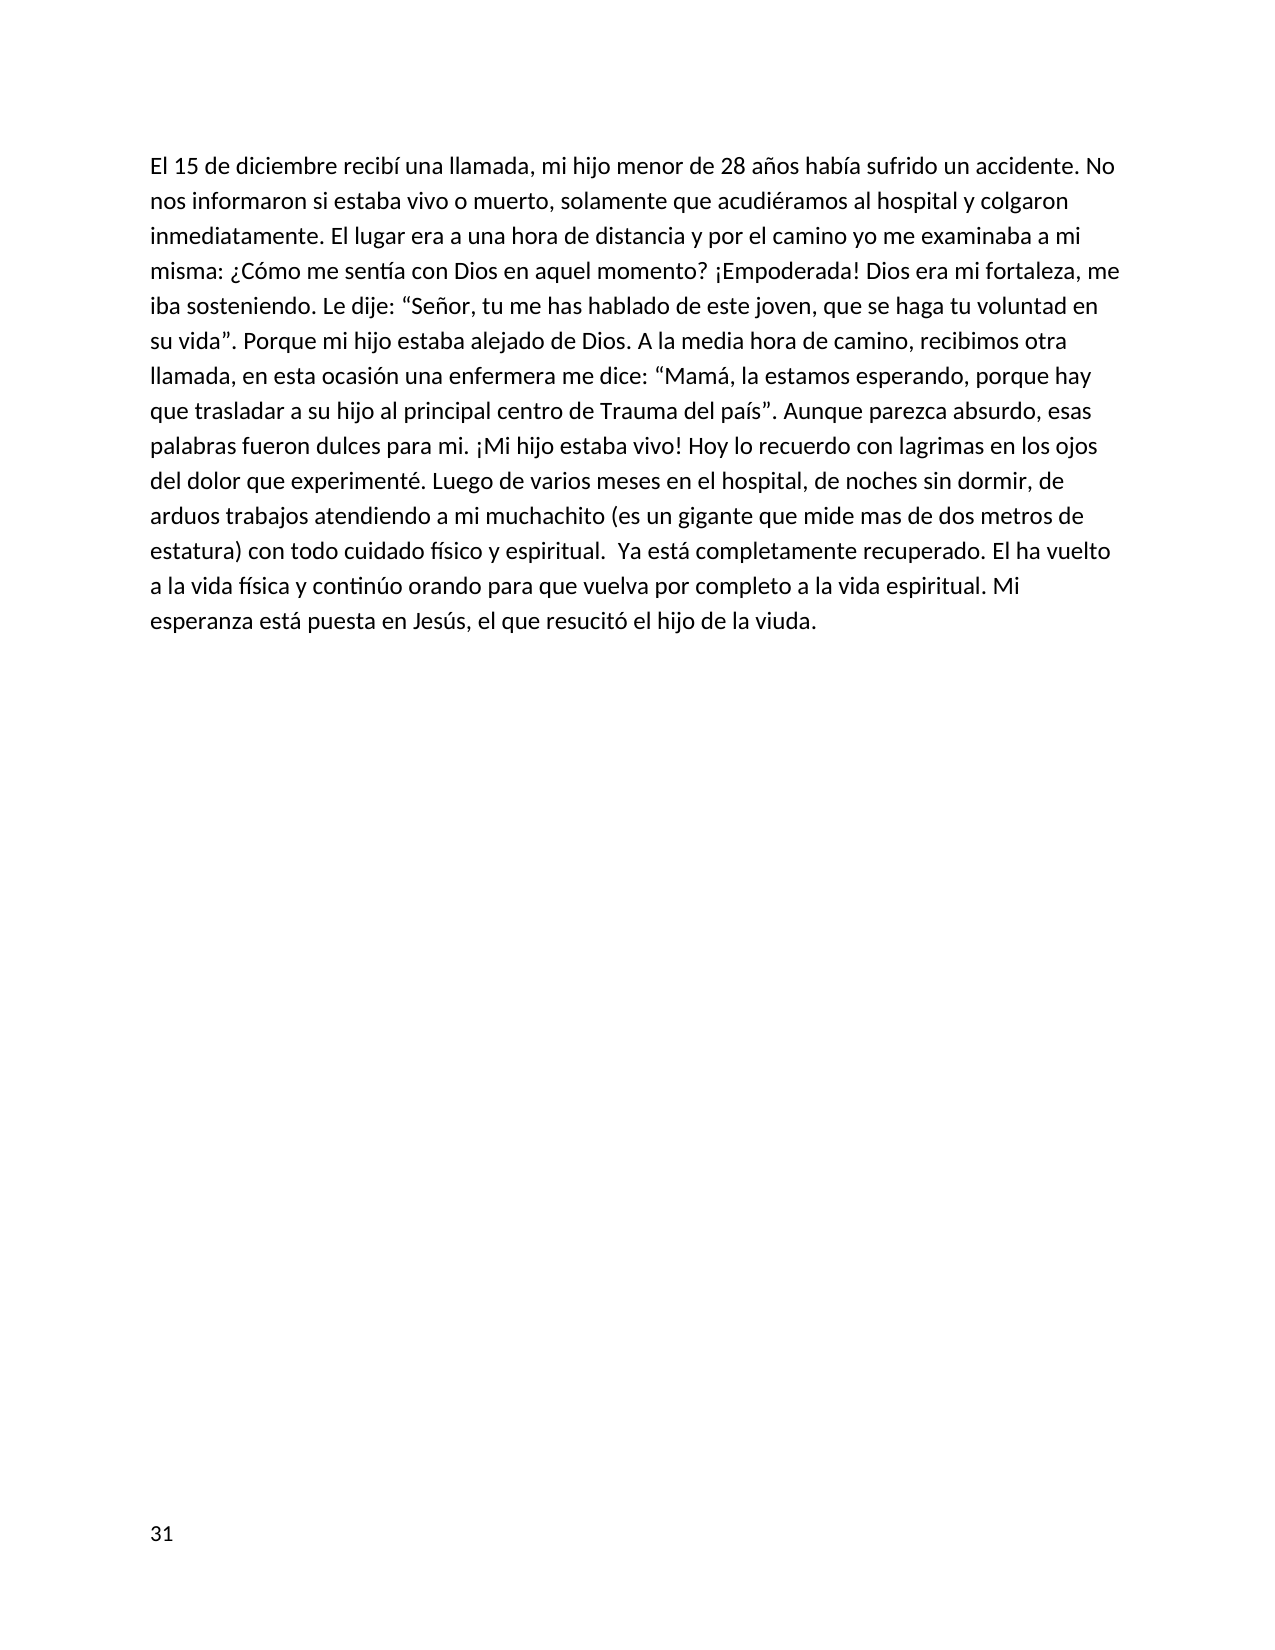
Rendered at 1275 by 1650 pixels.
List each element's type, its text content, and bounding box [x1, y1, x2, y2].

text El 15 de diciembre recibí una llamada, mi hijo menor de 28 años había sufrido un accidente. No nos informaron si estaba vivo o muerto, solamente que acudiéramos al hospital y colgaron inmediatamente. El lugar era a una hora de distancia y por el camino yo me examinaba a mi misma: ¿Cómo me sentía con Dios en aquel momento? ¡Empoderada! Dios era mi fortaleza, me iba sosteniendo. Le dije: “Señor, tu me has hablado de este joven, que se haga tu voluntad en su vida”. Porque mi hijo estaba alejado de Dios. A la media hora de camino, recibimos otra llamada, en esta ocasión una enfermera me dice: “Mamá, la estamos esperando, porque hay que trasladar a su hijo al principal centro de Trauma del país”. Aunque parezca absurdo, esas palabras fueron dulces para mi. ¡Mi hijo estaba vivo! Hoy lo recuerdo con lagrimas en los ojos del dolor que experimenté. Luego de varios meses en el hospital, de noches sin dormir, de arduos trabajos atendiendo a mi muchachito (es un gigante que mide mas de dos metros de estatura) con todo cuidado físico y espiritual. Ya está completamente recuperado. El ha vuelto a la vida física y continúo orando para que vuelva por completo a la vida espiritual. Mi esperanza está puesta en Jesús, el que resucitó el hijo de la viuda. [150, 150, 1125, 636]
